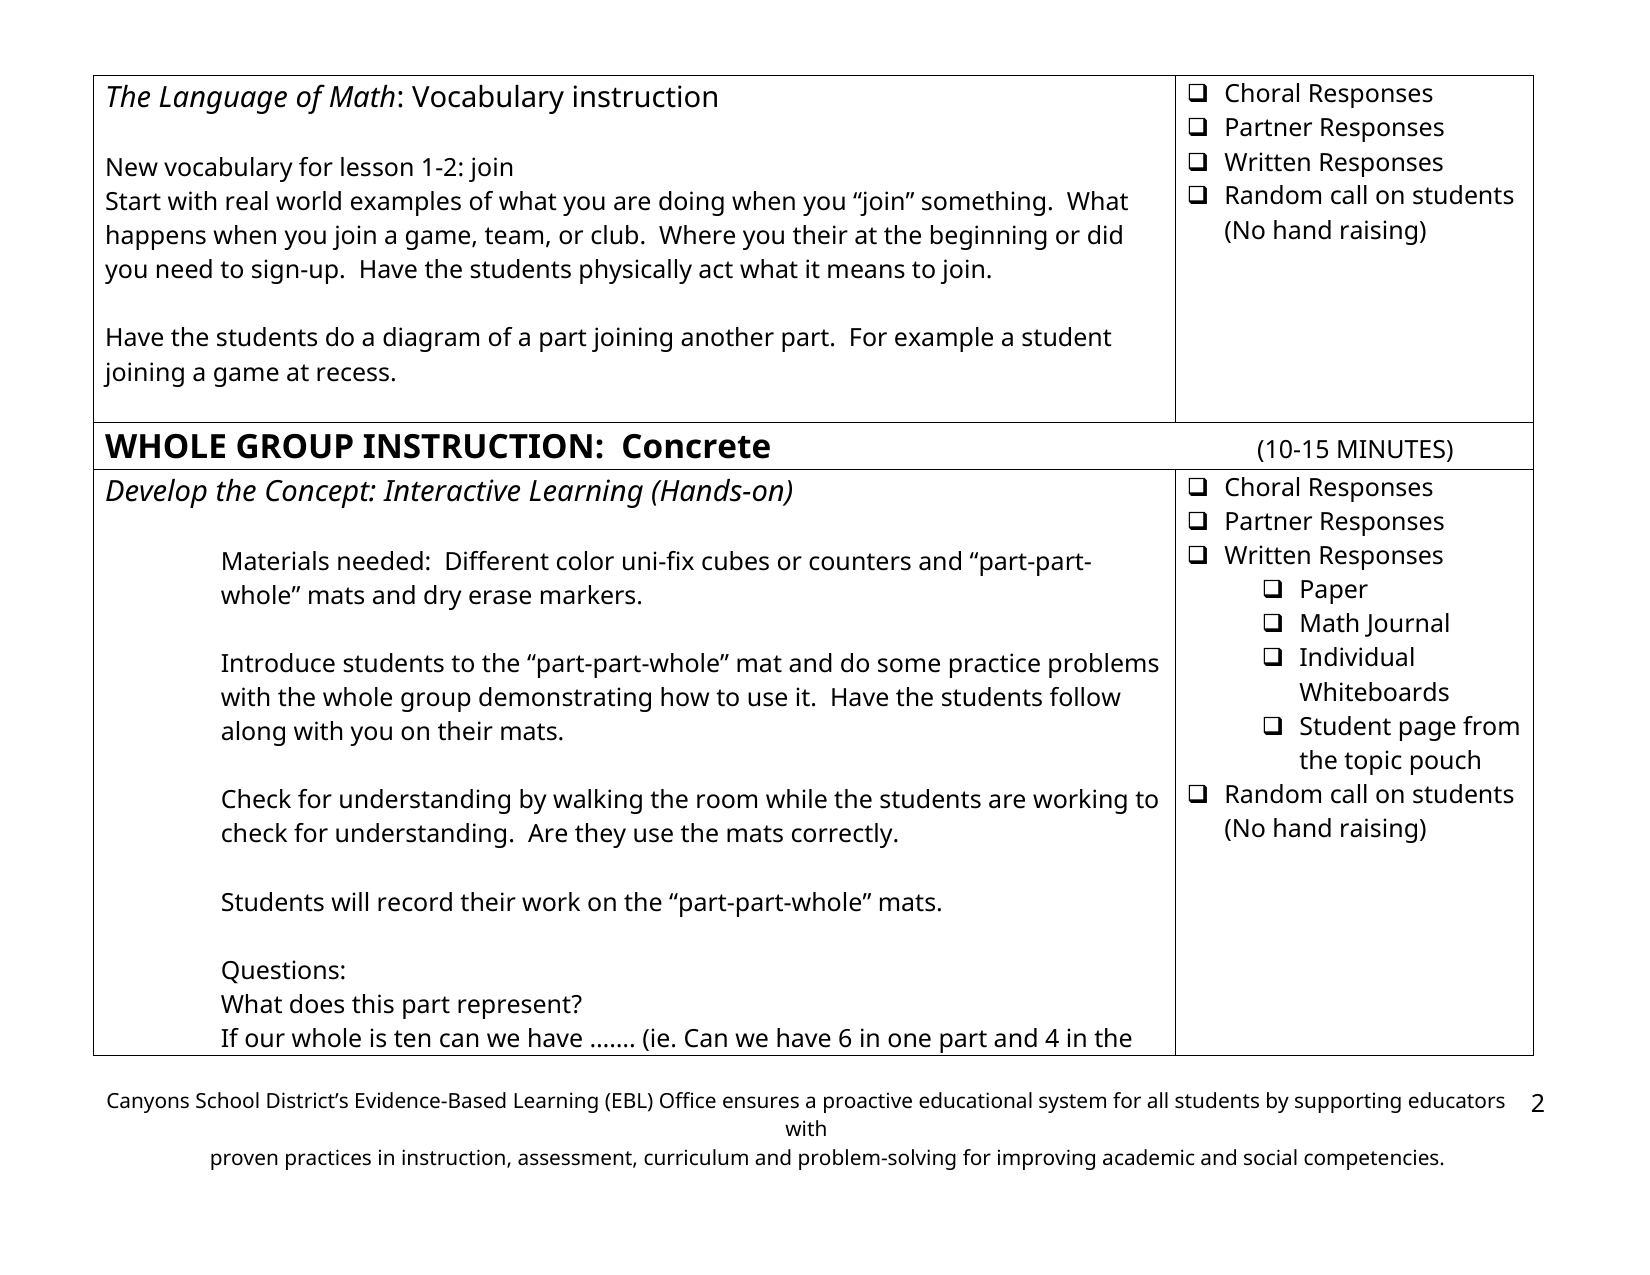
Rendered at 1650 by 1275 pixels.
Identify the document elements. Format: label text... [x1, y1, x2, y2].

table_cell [1176, 76, 1533, 422]
table_cell WHOLE GROUP INSTRUCTION: Concrete (10-15 MINUTES) [94, 423, 1533, 469]
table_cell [1176, 470, 1533, 1054]
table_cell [94, 470, 1175, 1054]
table_cell The Language of Math: Vocabulary instruction New vocabulary for lesson 1-2: join Start with real world examples of what you are doing when you “join” something. What happens when you join a game, team, or club. Where you their at the beginning or did you need to sign-up. Have the students physically act what it means to join. Have the students do a diagram of a part joining another part. For example a student joining a game at recess. [94, 76, 1175, 422]
